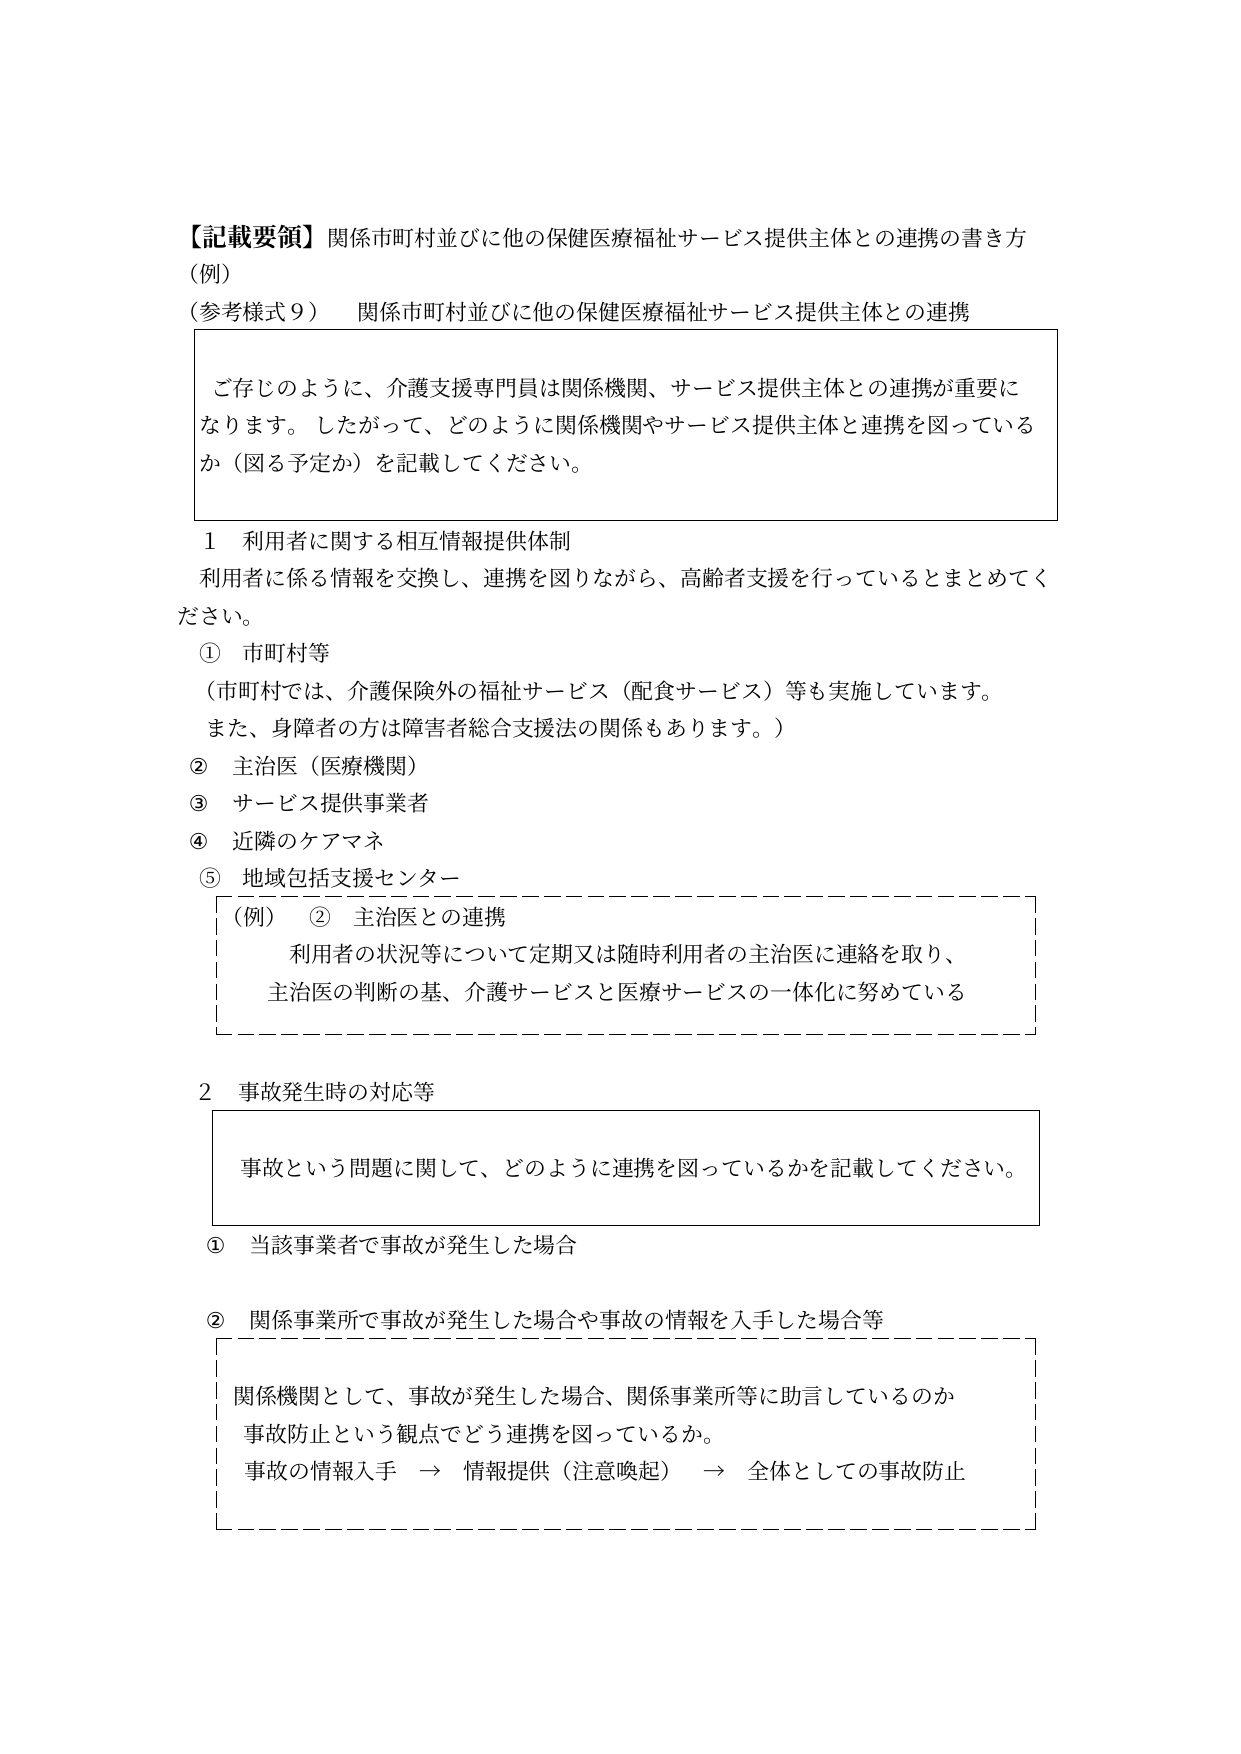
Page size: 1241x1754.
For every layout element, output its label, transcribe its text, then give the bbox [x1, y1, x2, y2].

text 【記載要領】関係市町村並びに他の保健医療福祉サービス提供主体との連携の書き方（例） [177, 217, 1063, 292]
text ② 関係事業所で事故が発生した場合や事故の情報を入手した場合等 [177, 1301, 1063, 1338]
text 利用者に係る情報を交換し、連携を図りながら、高齢者支援を行っているとまとめてください。 [177, 558, 1063, 633]
text ④ 近隣のケアマネ [177, 821, 1063, 858]
table_header 事故という問題に関して、どのように連携を図っているかを記載してください。 [213, 1111, 1039, 1224]
text ③ サービス提供事業者 [177, 783, 1063, 821]
table_header 関係機関として、事故が発生した場合、関係事業所等に助言しているのか 事故防止という観点でどう連携を図っているか。 事故の情報入手 → 情報提供（注意喚起） → 全体としての事故防止 [216, 1338, 1035, 1529]
text また、身障者の方は障害者総合支援法の関係もあります。） [177, 708, 1063, 746]
text ① 市町村等 [177, 633, 1063, 671]
text （参考様式９） 関係市町村並びに他の保健医療福祉サービス提供主体との連携 [177, 292, 1063, 329]
text ⑤ 地域包括支援センター [177, 858, 1063, 896]
text １ 利用者に関する相互情報提供体制 [177, 521, 1063, 558]
table_header （例） ② 主治医との連携 利用者の状況等について定期又は随時利用者の主治医に連絡を取り、 主治医の判断の基、介護サービスと医療サービスの一体化に努めている [216, 896, 1035, 1034]
table_header ご存じのように、介護支援専門員は関係機関、サービス提供主体との連携が重要に なります。 したがって、どのように関係機関やサービス提供主体と連携を図っているか（図る予定か）を記載してください。 [195, 330, 1057, 520]
text ② 主治医（医療機関） [177, 746, 1063, 783]
text ① 当該事業者で事故が発生した場合 [177, 1226, 1063, 1263]
text ２ 事故発生時の対応等 [177, 1073, 1063, 1110]
text （市町村では、介護保険外の福祉サービス（配食サービス）等も実施しています。 [177, 671, 1063, 708]
